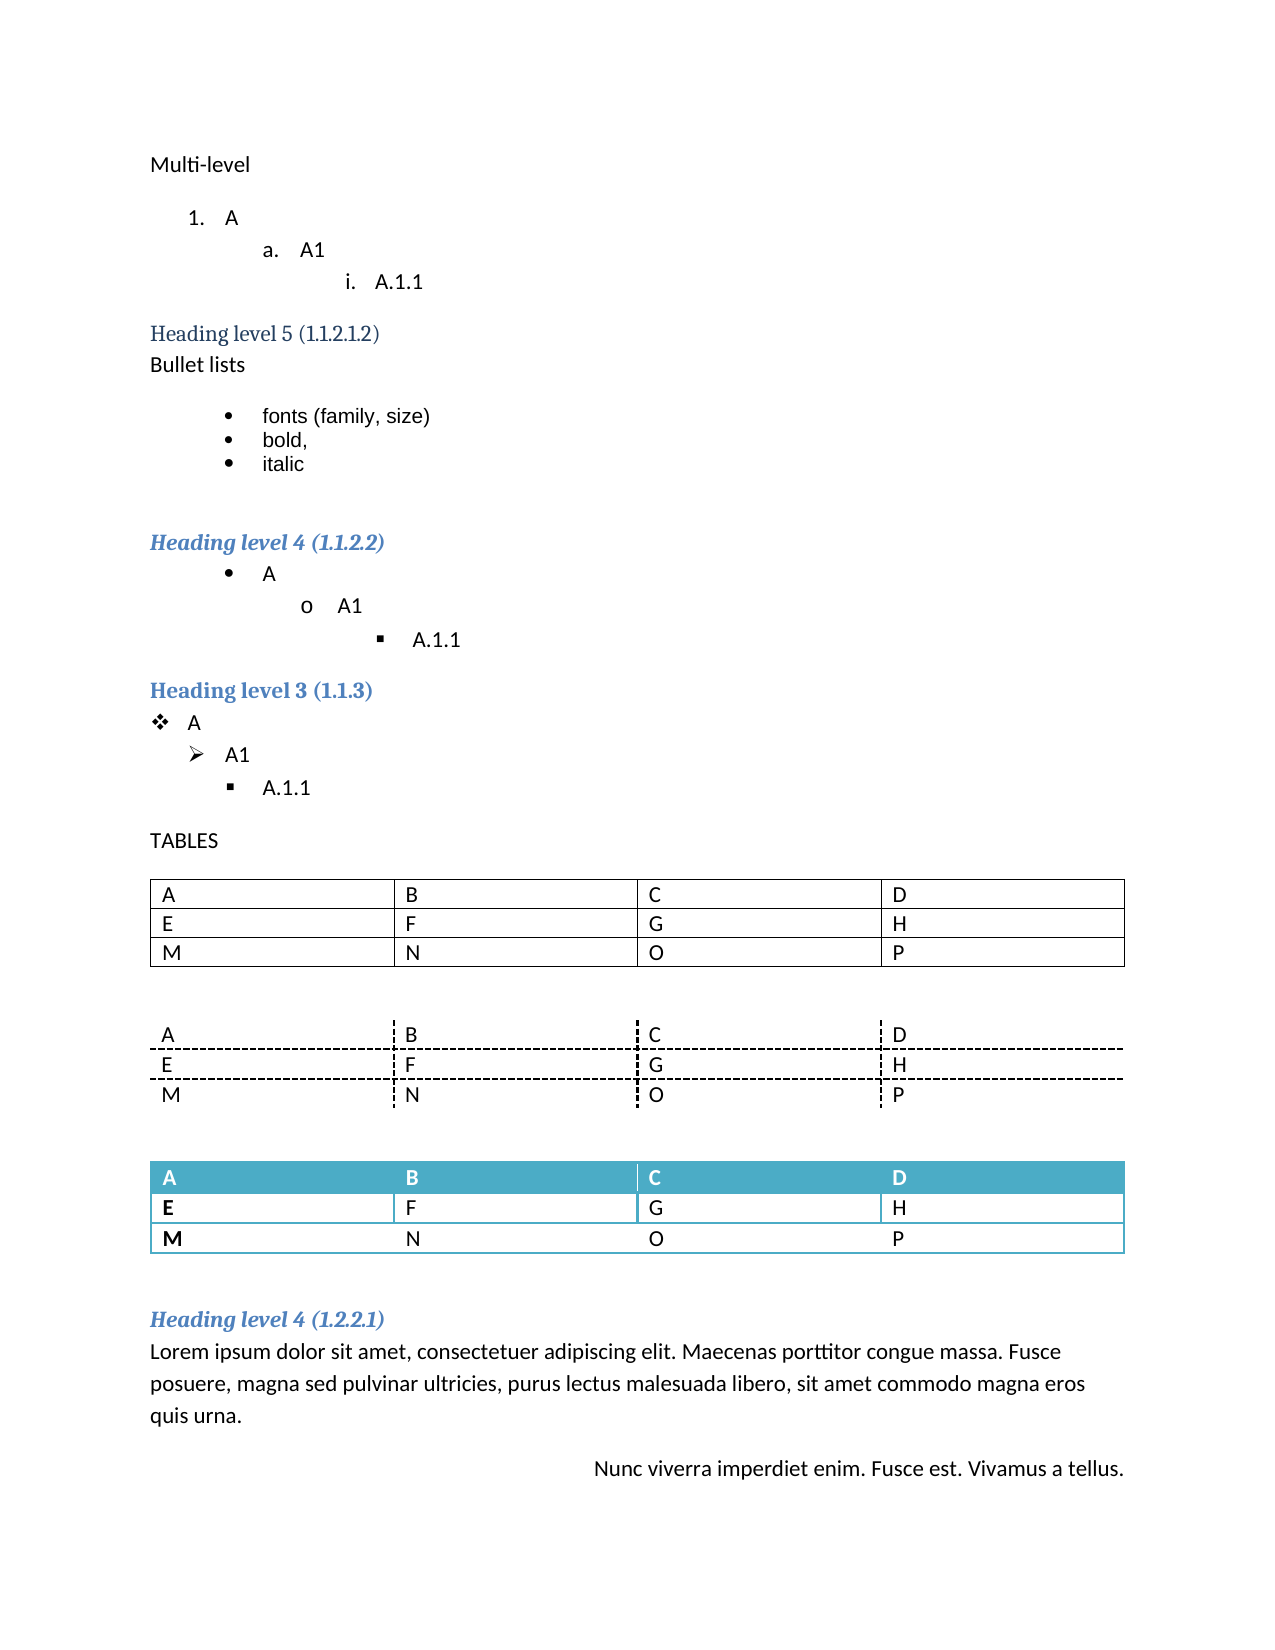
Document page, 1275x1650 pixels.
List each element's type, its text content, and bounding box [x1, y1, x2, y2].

table_header C [638, 880, 881, 908]
table_cell G [638, 1048, 881, 1078]
table_header B [395, 880, 637, 908]
table_header D [882, 880, 1124, 908]
table_cell F [394, 1048, 637, 1078]
table_cell P [882, 938, 1124, 966]
table_cell E [151, 909, 394, 937]
list A1 [262, 235, 1125, 263]
table_cell H [881, 1048, 1125, 1078]
list fonts (family, size) [225, 404, 1125, 428]
list A [150, 708, 1125, 736]
subtitle Heading level 4 (1.1.2.2) [150, 529, 1125, 556]
table_header A [150, 1020, 394, 1048]
list A.1.1 [375, 625, 1125, 653]
text Multi-level [150, 150, 1125, 178]
subtitle Heading level 4 (1.2.2.1) [150, 1307, 1125, 1333]
table_cell P [881, 1224, 1123, 1252]
text TABLES [150, 826, 1125, 854]
text Nunc viverra imperdiet enim. Fusce est. Vivamus a tellus. [150, 1454, 1125, 1482]
table_header C [638, 1164, 881, 1191]
text Bullet lists [150, 351, 1125, 379]
table_cell P [881, 1078, 1125, 1108]
table_header A [152, 1164, 394, 1191]
table_cell N [394, 1078, 637, 1108]
table_cell N [395, 938, 637, 966]
table_header C [638, 1020, 881, 1048]
subtitle Heading level 5 (1.1.2.1.2) [150, 320, 1125, 347]
table_cell F [395, 909, 637, 937]
table_cell H [882, 909, 1124, 937]
list A1 [187, 741, 1125, 769]
table_cell E [152, 1194, 393, 1222]
table_cell O [638, 938, 881, 966]
table_cell G [639, 1194, 880, 1222]
table_cell N [394, 1224, 637, 1252]
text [150, 1337, 1125, 1429]
table_header B [394, 1020, 637, 1048]
table_header B [394, 1164, 637, 1191]
table_header D [881, 1020, 1125, 1048]
table_cell M [151, 938, 394, 966]
list A [225, 559, 1125, 587]
list A1 [300, 592, 1125, 621]
table_cell E [150, 1048, 394, 1078]
table_header A [151, 880, 394, 908]
table_cell M [152, 1224, 394, 1252]
list A.1.1 [225, 773, 1125, 801]
table_cell H [882, 1194, 1123, 1222]
table_cell O [638, 1224, 881, 1252]
list bold, [225, 428, 1125, 452]
table_cell M [150, 1078, 394, 1108]
list italic [225, 452, 1125, 476]
list A [187, 203, 1125, 231]
subtitle Heading level 3 (1.1.3) [150, 678, 1125, 704]
table_header D [881, 1164, 1123, 1191]
list A.1.1 [356, 267, 1125, 295]
table_cell G [638, 909, 881, 937]
table_cell F [395, 1194, 636, 1222]
table_cell O [638, 1078, 881, 1108]
